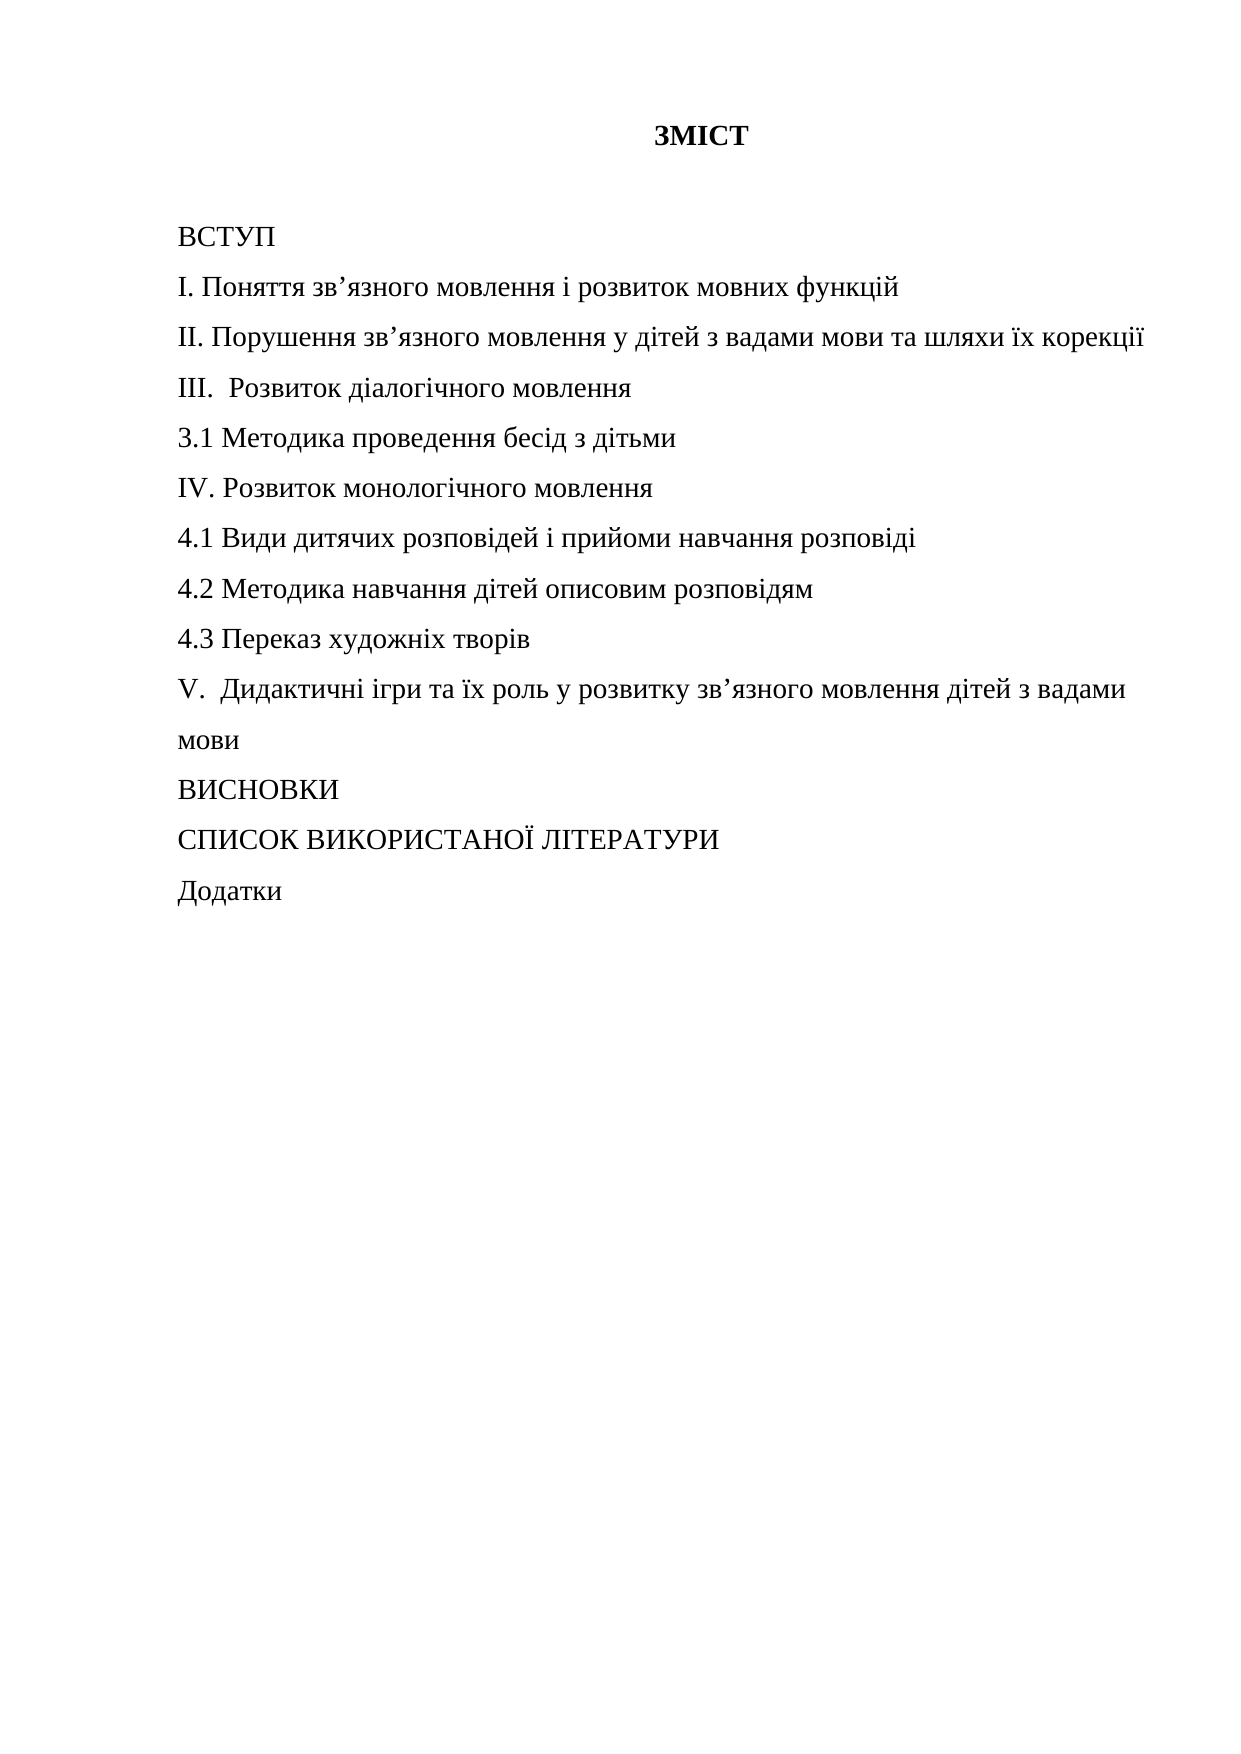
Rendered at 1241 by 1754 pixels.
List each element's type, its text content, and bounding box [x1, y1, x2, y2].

text 4.2 Методика навчання дітей описовим розповідям [177, 571, 1152, 604]
text ВСТУП [177, 219, 1152, 252]
text І. Поняття зв’язного мовлення і розвиток мовних функцій [177, 269, 1152, 303]
text 3.1 Методика проведення бесід з дітьми [177, 420, 1152, 453]
text ІІІ. Розвиток діалогічного мовлення [177, 370, 1152, 403]
text ІІ. Порушення зв’язного мовлення у дітей з вадами мови та шляхи їх корекції [177, 319, 1152, 353]
text ЗМІСТ [177, 118, 1152, 152]
text Додатки [177, 873, 1152, 906]
text ІV. Розвиток монологічного мовлення [177, 470, 1152, 504]
text ВИСНОВКИ [177, 772, 1152, 806]
text 4.1 Види дитячих розповідей і прийоми навчання розповіді [177, 521, 1152, 554]
text СПИСОК ВИКОРИСТАНОЇ ЛІТЕРАТУРИ [177, 822, 1152, 856]
text V. Дидактичні ігри та їх роль у розвитку зв’язного мовлення дітей з вадами мови [177, 672, 1152, 755]
text 4.3 Переказ художніх творів [177, 621, 1152, 655]
